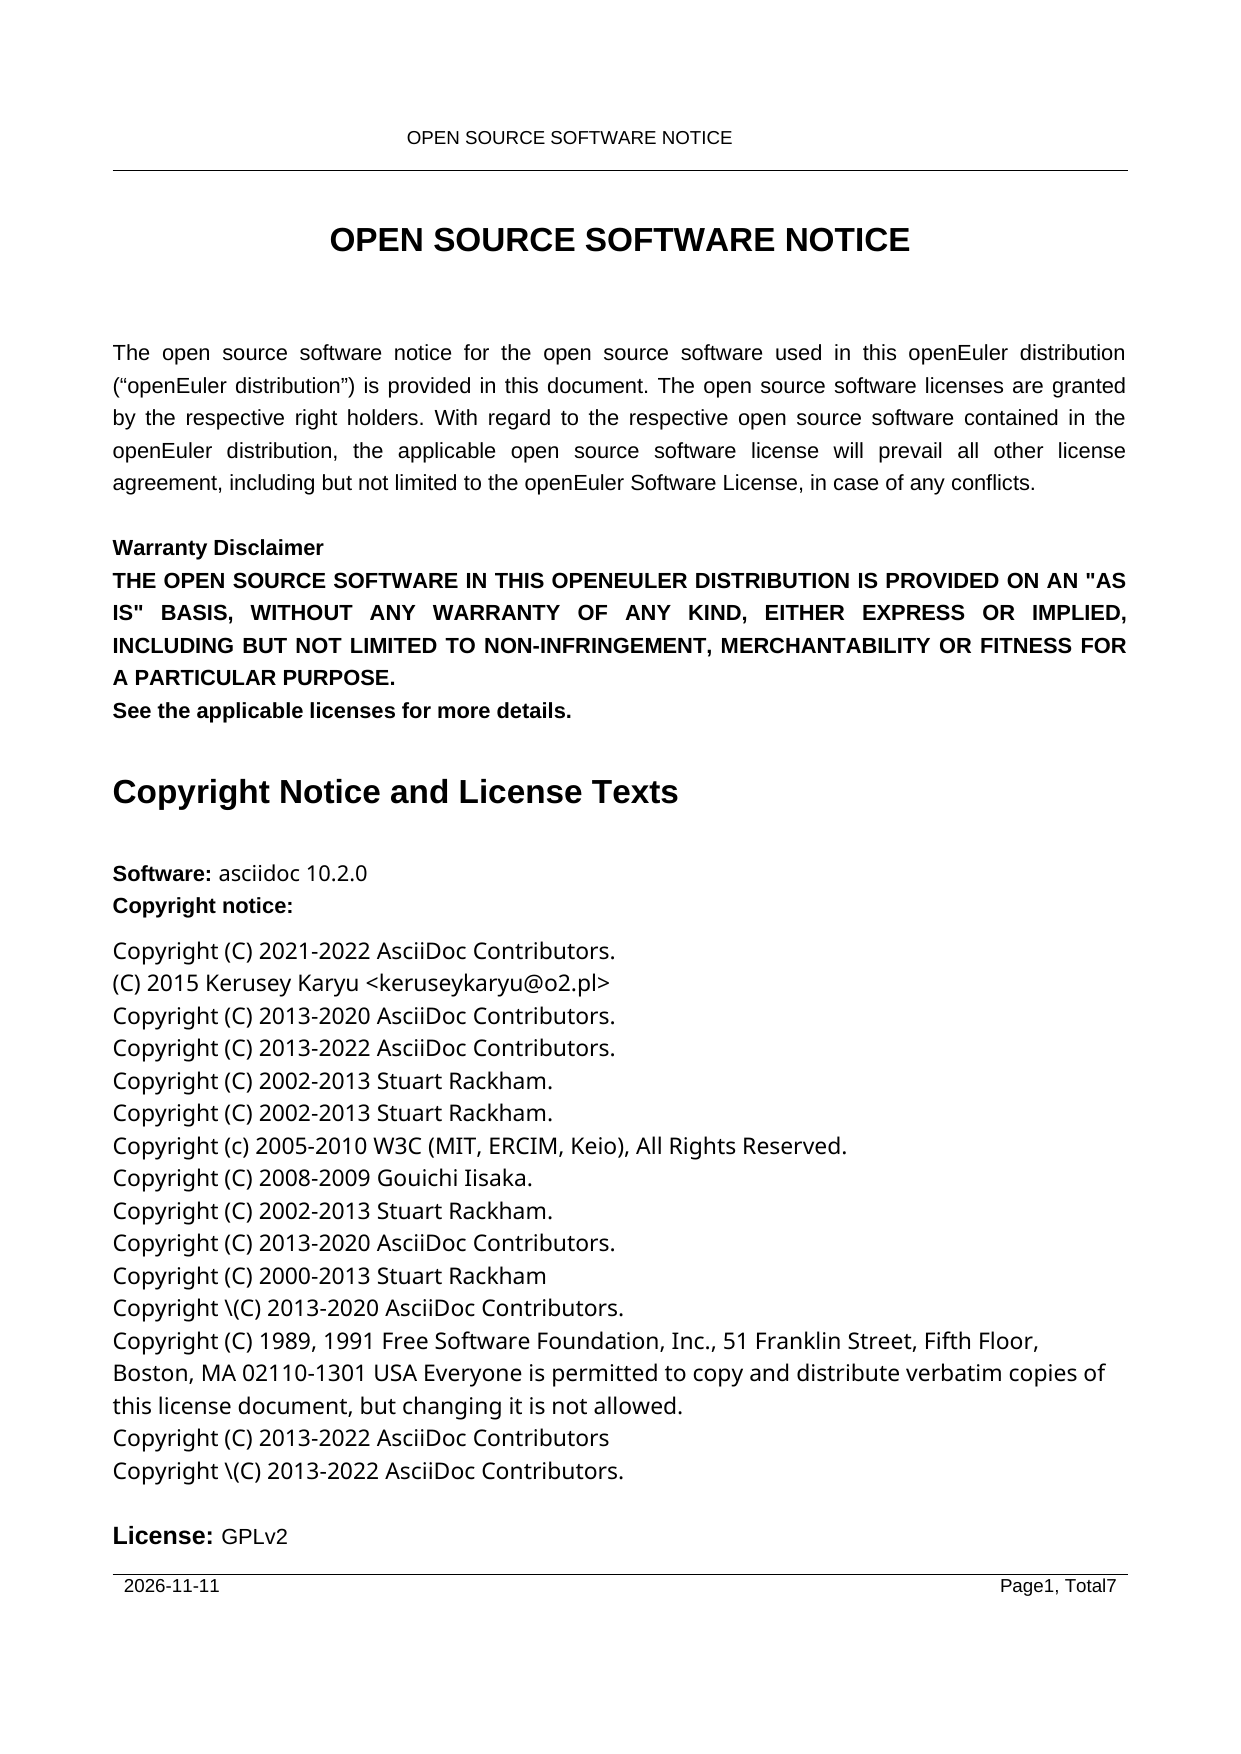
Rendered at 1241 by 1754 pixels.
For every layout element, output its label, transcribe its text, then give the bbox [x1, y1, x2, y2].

title Software: asciidoc 10.2.0 [112, 856, 1128, 889]
text THE OPEN SOURCE SOFTWARE IN THIS OPENEULER DISTRIBUTION IS PROVIDED ON AN "AS IS" BASIS, WITHOUT ANY WARRANTY OF ANY KIND, EITHER EXPRESS OR IMPLIED, INCLUDING BUT NOT LIMITED TO NON-INFRINGEMENT, MERCHANTABILITY OR FITNESS FOR A PARTICULAR PURPOSE. See the applicable licenses for more details. [112, 564, 1128, 726]
text Copyright (C) 2021-2022 AsciiDoc Contributors. (C) 2015 Kerusey Karyu <keruseykaryu@o2.pl> Copyright (C) 2013-2020 AsciiDoc Contributors. Copyright (C) 2013-2022 AsciiDoc Contributors. Copyright (C) 2002-2013 Stuart Rackham. Copyright (C) 2002-2013 Stuart Rackham. Copyright (c) 2005-2010 W3C (MIT, ERCIM, Keio), All Rights Reserved. Copyright (C) 2008-2009 Gouichi Iisaka. Copyright (C) 2002-2013 Stuart Rackham. Copyright (C) 2013-2020 AsciiDoc Contributors. Copyright (C) 2000-2013 Stuart Rackham Copyright \(C) 2013-2020 AsciiDoc Contributors. Copyright (C) 1989, 1991 Free Software Foundation, Inc., 51 Franklin Street, Fifth Floor, Boston, MA 02110-1301 USA Everyone is permitted to copy and distribute verbatim copies of this license document, but changing it is not allowed. Copyright (C) 2013-2022 AsciiDoc Contributors Copyright \(C) 2013-2022 AsciiDoc Contributors. [112, 934, 1128, 1519]
text Copyright notice: [112, 889, 1128, 921]
text OPEN SOURCE SOFTWARE NOTICE [112, 206, 1128, 271]
text License: GPLv2 [112, 1519, 1128, 1551]
text The open source software notice for the open source software used in this openEuler distribution (“openEuler distribution”) is provided in this document. The open source software licenses are granted by the respective right holders. With regard to the respective open source software contained in the openEuler distribution, the applicable open source software license will prevail all other license agreement, including but not limited to the openEuler Software License, in case of any conflicts. [112, 336, 1128, 499]
text Copyright Notice and License Texts [112, 759, 1128, 824]
text Warranty Disclaimer [112, 531, 1128, 564]
